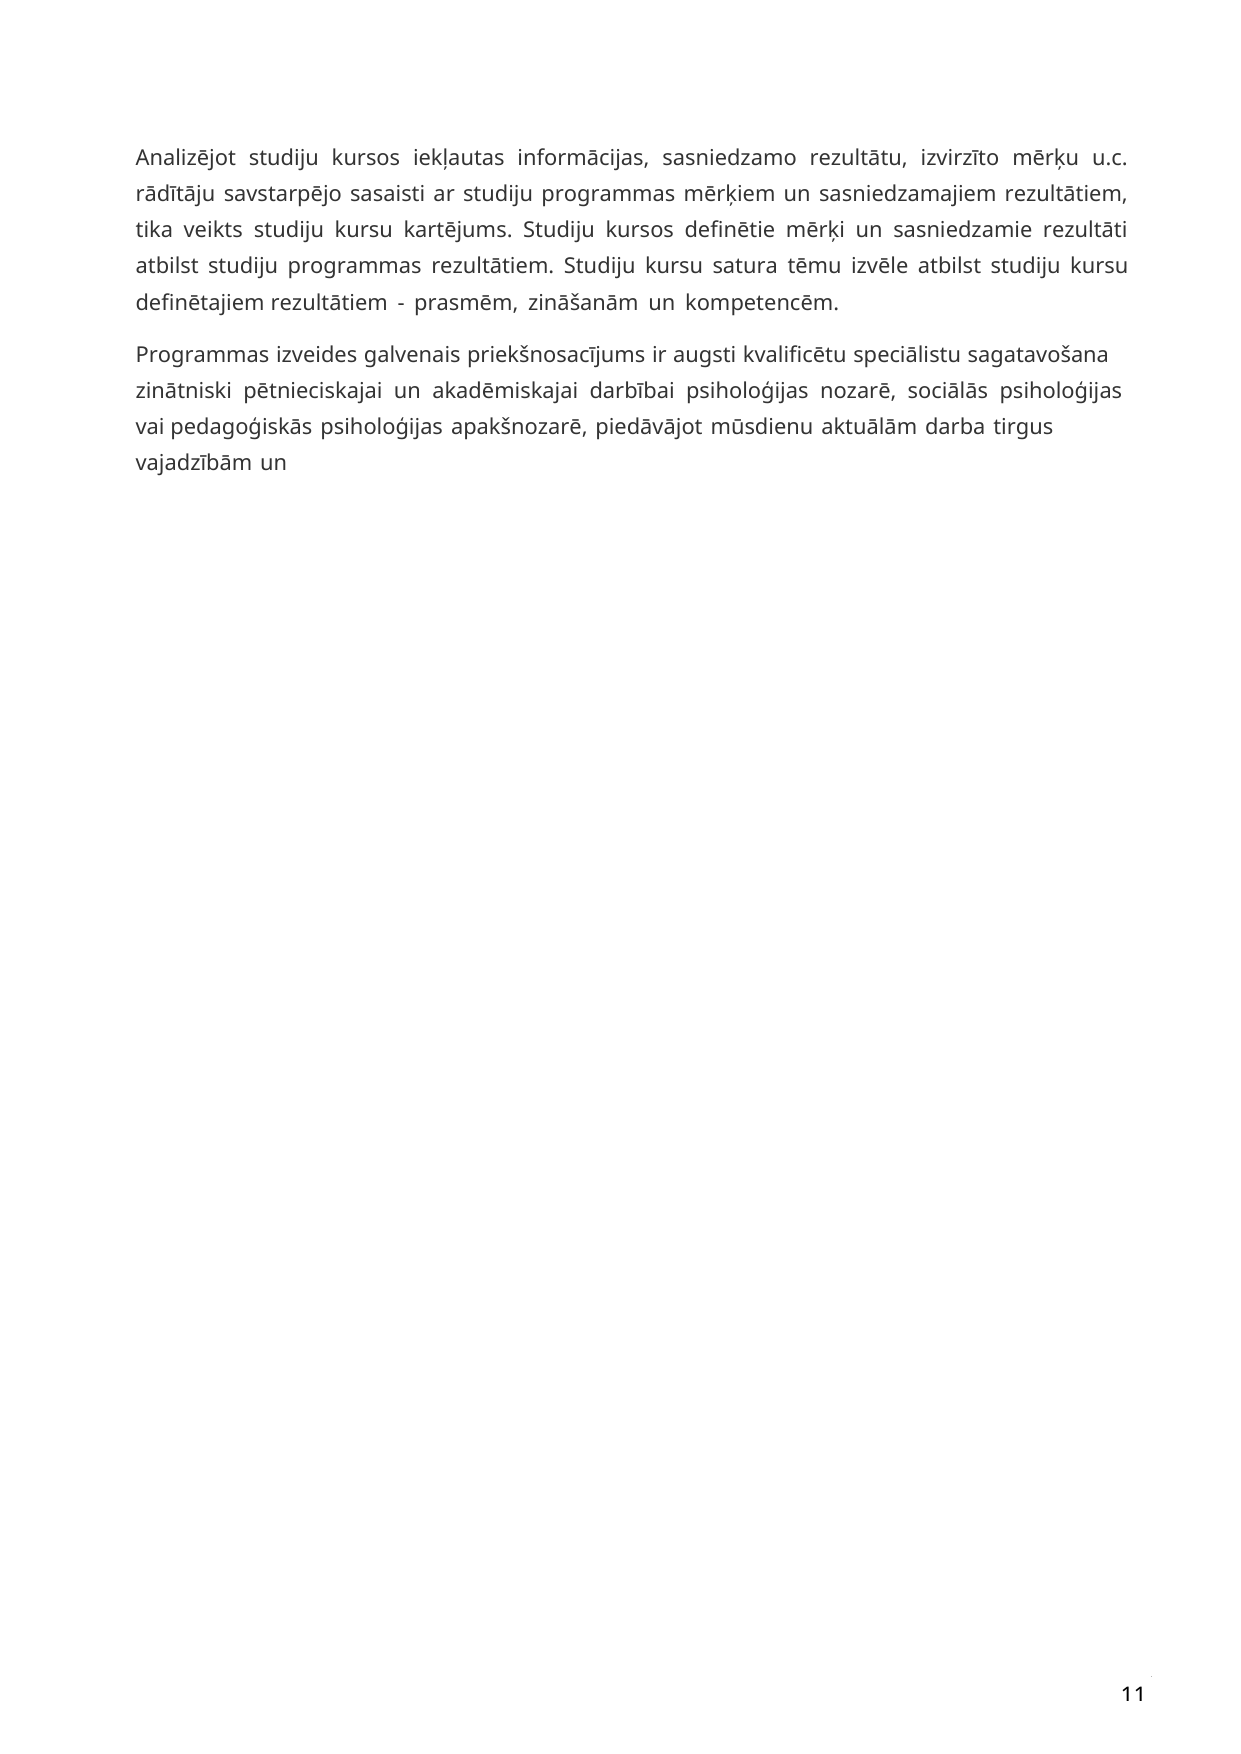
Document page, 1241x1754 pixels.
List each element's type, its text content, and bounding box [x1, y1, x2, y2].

text Programmas izveides galvenais priekšnosacījums ir augsti kvaliﬁcētu speciālistu sagatavošana zinātniski pētnieciskajai un akadēmiskajai darbībai psiholoģijas nozarē, sociālās psiholoģijas vai pedagoģiskās psiholoģijas apakšnozarē, piedāvājot mūsdienu aktuālām darba tirgus vajadzībām un [135, 338, 1131, 477]
text Analizējot studiju kursos iekļautas informācijas, sasniedzamo rezultātu, izvirzīto mērķu u.c. rādītāju savstarpējo sasaisti ar studiju programmas mērķiem un sasniedzamajiem rezultātiem, tika veikts studiju kursu kartējums. Studiju kursos deﬁnētie mērķi un sasniedzamie rezultāti atbilst studiju programmas rezultātiem. Studiju kursu satura tēmu izvēle atbilst studiju kursu deﬁnētajiem rezultātiem - prasmēm, zināšanām un kompetencēm. [135, 142, 1129, 316]
